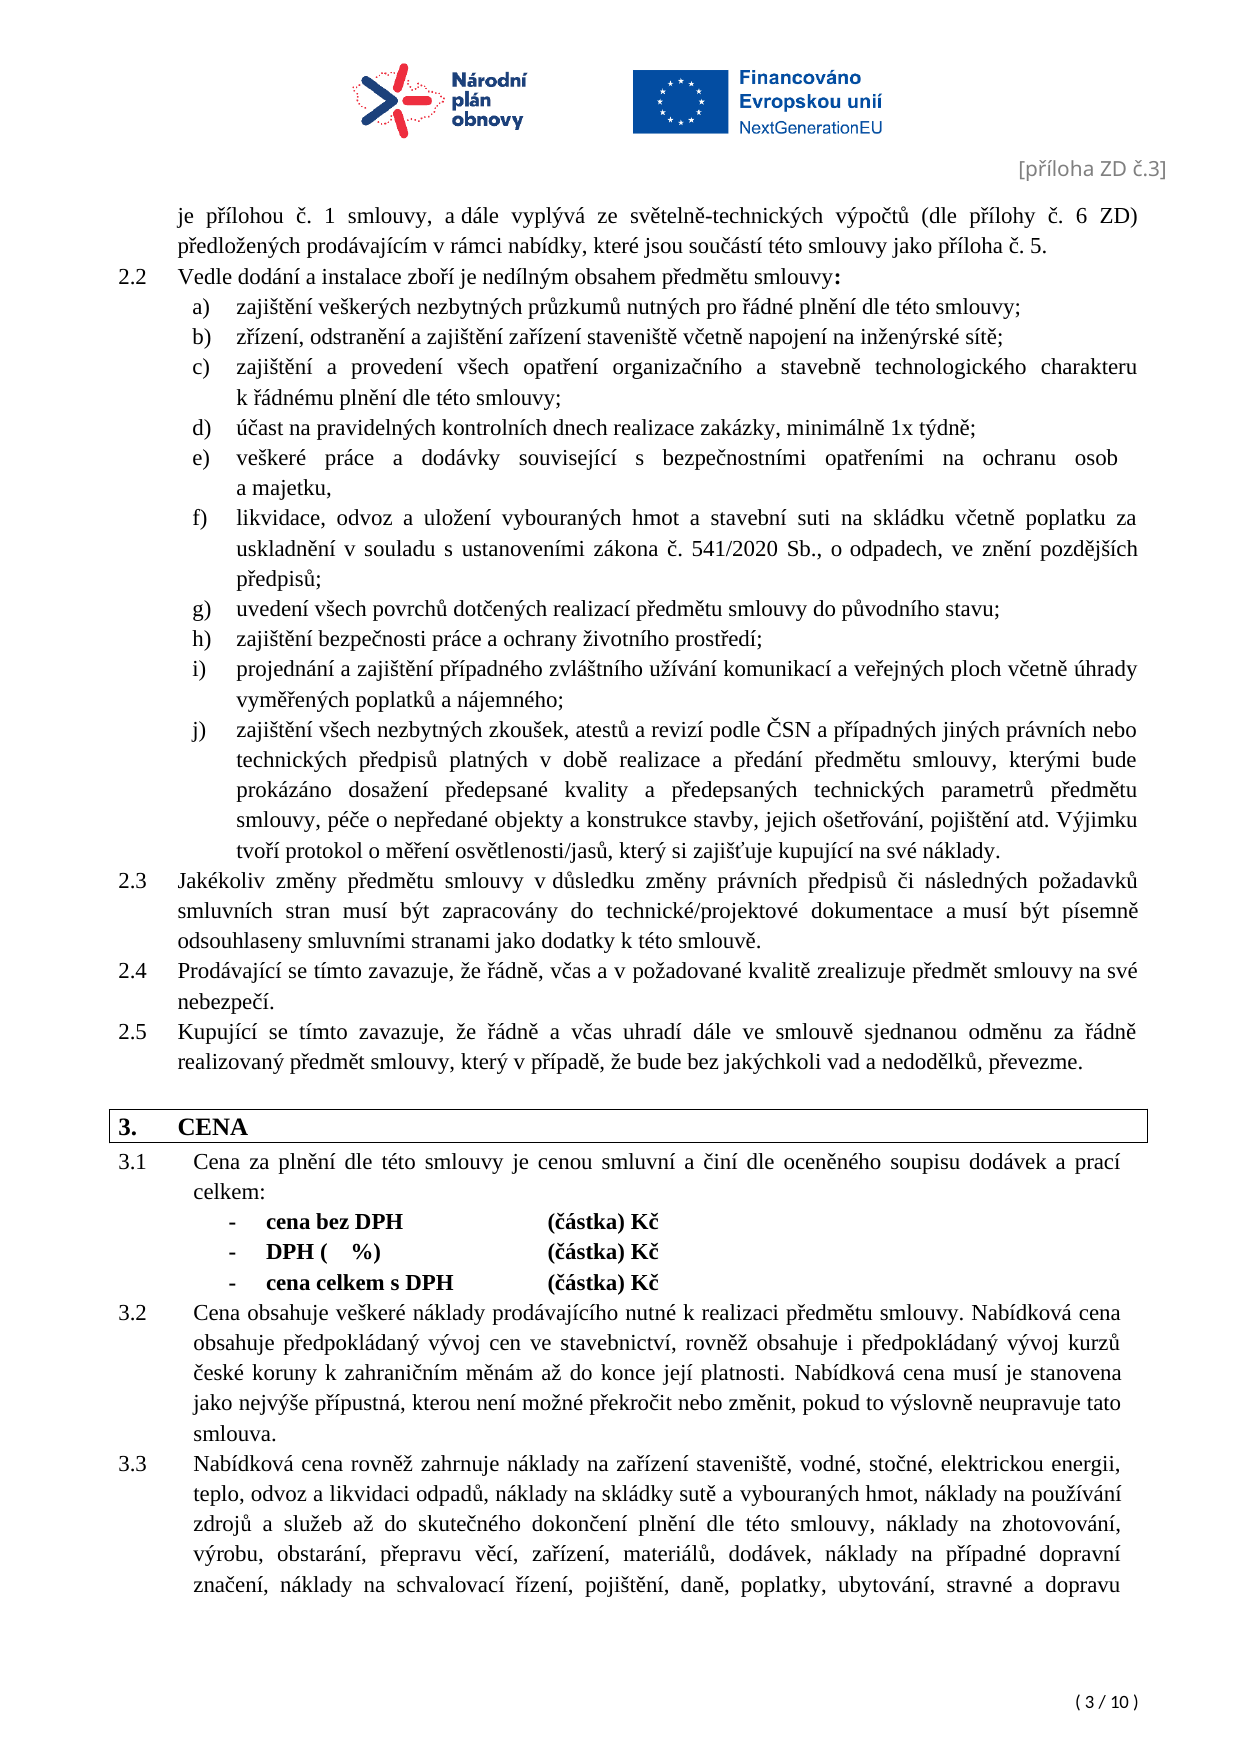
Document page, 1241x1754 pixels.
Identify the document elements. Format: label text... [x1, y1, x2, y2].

list DPH ( %) (částka) Kč [228, 1238, 1138, 1265]
text Cena obsahuje veškeré náklady prodávajícího nutné k realizaci předmětu smlouvy. Nabídková cena obsahuje předpokládaný vývoj cen ve stavebnictví, rovněž obsahuje i předpokládaný vývoj kurzů české koruny k zahraničním měnám až do konce její platnosti. Nabídková cena musí je stanovena jako nejvýše přípustná, kterou není možné překročit nebo změnit, pokud to výslovně neupravuje tato smlouva. [118, 1299, 1122, 1446]
list uvedení všech povrchů dotčených realizací předmětu smlouvy do původního stavu; [192, 595, 1138, 621]
picture [624, 64, 899, 138]
list veškeré práce a dodávky související s bezpečnostními opatřeními na ochranu osob a majetku, [192, 444, 1138, 501]
list projednání a zajištění případného zvláštního užívání komunikací a veřejných ploch včetně úhrady vyměřených poplatků a nájemného; [192, 655, 1138, 712]
list cena celkem s DPH (částka) Kč [228, 1269, 1138, 1295]
list zajištění všech nezbytných zkoušek, atestů a revizí podle ČSN a případných jiných právních nebo technických předpisů platných v době realizace a předání předmětu smlouvy, kterými bude prokázáno dosažení předepsané kvality a předepsaných technických parametrů předmětu smlouvy, péče o nepředané objekty a konstrukce stavby, jejich ošetřování, pojištění atd. Výjimku tvoří protokol o měření osvětlenosti/jasů, který si zajišťuje kupující na své náklady. [192, 716, 1138, 863]
list zajištění bezpečnosti práce a ochrany životního prostředí; [192, 625, 1138, 652]
text Kupující se tímto zavazuje, že řádně a včas uhradí dále ve smlouvě sjednanou odměnu za řádně realizovaný předmět smlouvy, který v případě, že bude bez jakýchkoli vad a nedodělků, převezme. [118, 1018, 1138, 1074]
picture [341, 55, 543, 147]
text Cena za plnění dle této smlouvy je cenou smluvní a činí dle oceněného soupisu dodávek a prací celkem: [118, 1148, 1122, 1204]
list účast na pravidelných kontrolních dnech realizace zakázky, minimálně 1x týdně; [192, 414, 1138, 440]
list zajištění veškerých nezbytných průzkumů nutných pro řádné plnění dle této smlouvy; [192, 293, 1138, 319]
text Prodávající se tímto zavazuje, že řádně, včas a v požadované kvalitě zrealizuje předmět smlouvy na své nebezpečí. [118, 957, 1138, 1014]
list zřízení, odstranění a zajištění zařízení staveniště včetně napojení na inženýrské sítě; [192, 323, 1138, 349]
list likvidace, odvoz a uložení vybouraných hmot a stavební suti na skládku včetně poplatku za uskladnění v souladu s ustanoveními zákona č. 541/2020 Sb., o odpadech, ve znění pozdějších předpisů; [192, 504, 1138, 591]
text Vedle dodání a instalace zboří je nedílným obsahem předmětu smlouvy: [118, 263, 1138, 289]
subtitle CENA [110, 1110, 1147, 1142]
list cena bez DPH (částka) Kč [228, 1208, 1138, 1234]
list zajištění a provedení všech opatření organizačního a stavebně technologického charakteru k řádnému plnění dle této smlouvy; [192, 353, 1138, 410]
text Jakékoliv změny předmětu smlouvy v důsledku změny právních předpisů či následných požadavků smluvních stran musí být zapracovány do technické/projektové dokumentace a musí být písemně odsouhlaseny smluvními stranami jako dodatky k této smlouvě. [118, 867, 1138, 954]
